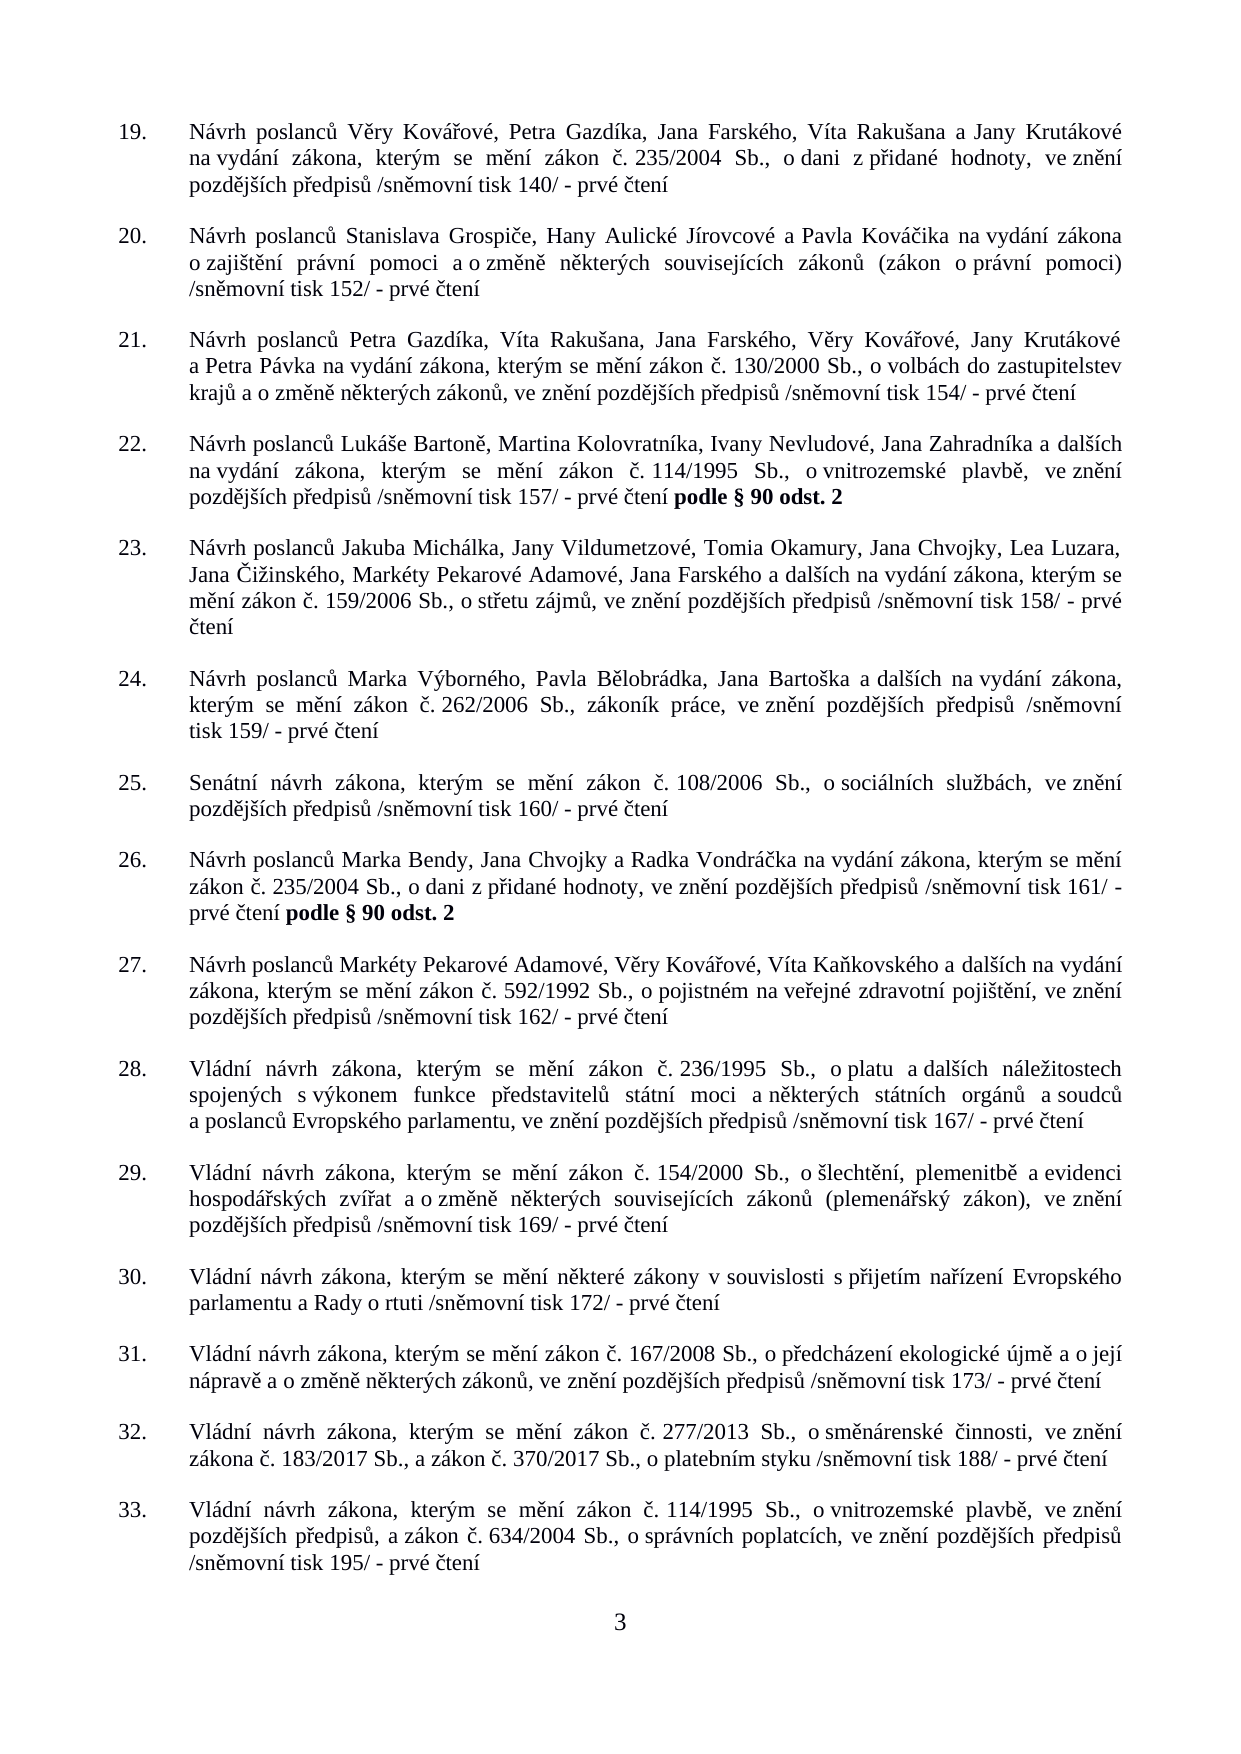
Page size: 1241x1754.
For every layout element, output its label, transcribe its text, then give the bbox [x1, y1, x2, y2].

text 27. Návrh poslanců Markéty Pekarové Adamové, Věry Kovářové, Víta Kaňkovského a dalších na vydání zákona, kterým se mění zákon č. 592/1992 Sb., o pojistném na veřejné zdravotní pojištění, ve znění pozdějších předpisů /sněmovní tisk 162/ - prvé čtení [118, 951, 1122, 1030]
text 31. Vládní návrh zákona, kterým se mění zákon č. 167/2008 Sb., o předcházení ekologické újmě a o její nápravě a o změně některých zákonů, ve znění pozdějších předpisů /sněmovní tisk 173/ - prvé čtení [118, 1341, 1122, 1393]
text 23. Návrh poslanců Jakuba Michálka, Jany Vildumetzové, Tomia Okamury, Jana Chvojky, Lea Luzara, Jana Čižinského, Markéty Pekarové Adamové, Jana Farského a dalších na vydání zákona, kterým se mění zákon č. 159/2006 Sb., o střetu zájmů, ve znění pozdějších předpisů /sněmovní tisk 158/ - prvé čtení [118, 534, 1122, 640]
text 28. Vládní návrh zákona, kterým se mění zákon č. 236/1995 Sb., o platu a dalších náležitostech spojených s výkonem funkce představitelů státní moci a některých státních orgánů a soudců a poslanců Evropského parlamentu, ve znění pozdějších předpisů /sněmovní tisk 167/ - prvé čtení [118, 1055, 1122, 1134]
text 29. Vládní návrh zákona, kterým se mění zákon č. 154/2000 Sb., o šlechtění, plemenitbě a evidenci hospodářských zvířat a o změně některých souvisejících zákonů (plemenářský zákon), ve znění pozdějších předpisů /sněmovní tisk 169/ - prvé čtení [118, 1159, 1122, 1238]
text 19. Návrh poslanců Věry Kovářové, Petra Gazdíka, Jana Farského, Víta Rakušana a Jany Krutákové na vydání zákona, kterým se mění zákon č. 235/2004 Sb., o dani z přidané hodnoty, ve znění pozdějších předpisů /sněmovní tisk 140/ - prvé čtení [118, 118, 1122, 197]
text 21. Návrh poslanců Petra Gazdíka, Víta Rakušana, Jana Farského, Věry Kovářové, Jany Krutákové a Petra Pávka na vydání zákona, kterým se mění zákon č. 130/2000 Sb., o volbách do zastupitelstev krajů a o změně některých zákonů, ve znění pozdějších předpisů /sněmovní tisk 154/ - prvé čtení [118, 326, 1122, 405]
text 32. Vládní návrh zákona, kterým se mění zákon č. 277/2013 Sb., o směnárenské činnosti, ve znění zákona č. 183/2017 Sb., a zákon č. 370/2017 Sb., o platebním styku /sněmovní tisk 188/ - prvé čtení [118, 1418, 1122, 1471]
text 25. Senátní návrh zákona, kterým se mění zákon č. 108/2006 Sb., o sociálních službách, ve znění pozdějších předpisů /sněmovní tisk 160/ - prvé čtení [118, 769, 1122, 822]
text 20. Návrh poslanců Stanislava Grospiče, Hany Aulické Jírovcové a Pavla Kováčika na vydání zákona o zajištění právní pomoci a o změně některých souvisejících zákonů (zákon o právní pomoci) /sněmovní tisk 152/ - prvé čtení [118, 222, 1122, 301]
text 22. Návrh poslanců Lukáše Bartoně, Martina Kolovratníka, Ivany Nevludové, Jana Zahradníka a dalších na vydání zákona, kterým se mění zákon č. 114/1995 Sb., o vnitrozemské plavbě, ve znění pozdějších předpisů /sněmovní tisk 157/ - prvé čtení podle § 90 odst. 2 [118, 430, 1122, 509]
text 30. Vládní návrh zákona, kterým se mění některé zákony v souvislosti s přijetím nařízení Evropského parlamentu a Rady o rtuti /sněmovní tisk 172/ - prvé čtení [118, 1263, 1122, 1316]
text 33. Vládní návrh zákona, kterým se mění zákon č. 114/1995 Sb., o vnitrozemské plavbě, ve znění pozdějších předpisů, a zákon č. 634/2004 Sb., o správních poplatcích, ve znění pozdějších předpisů /sněmovní tisk 195/ - prvé čtení [118, 1496, 1122, 1575]
text 24. Návrh poslanců Marka Výborného, Pavla Bělobrádka, Jana Bartoška a dalších na vydání zákona, kterým se mění zákon č. 262/2006 Sb., zákoník práce, ve znění pozdějších předpisů /sněmovní tisk 159/ - prvé čtení [118, 665, 1122, 744]
text 26. Návrh poslanců Marka Bendy, Jana Chvojky a Radka Vondráčka na vydání zákona, kterým se mění zákon č. 235/2004 Sb., o dani z přidané hodnoty, ve znění pozdějších předpisů /sněmovní tisk 161/ - prvé čtení podle § 90 odst. 2 [118, 847, 1122, 926]
